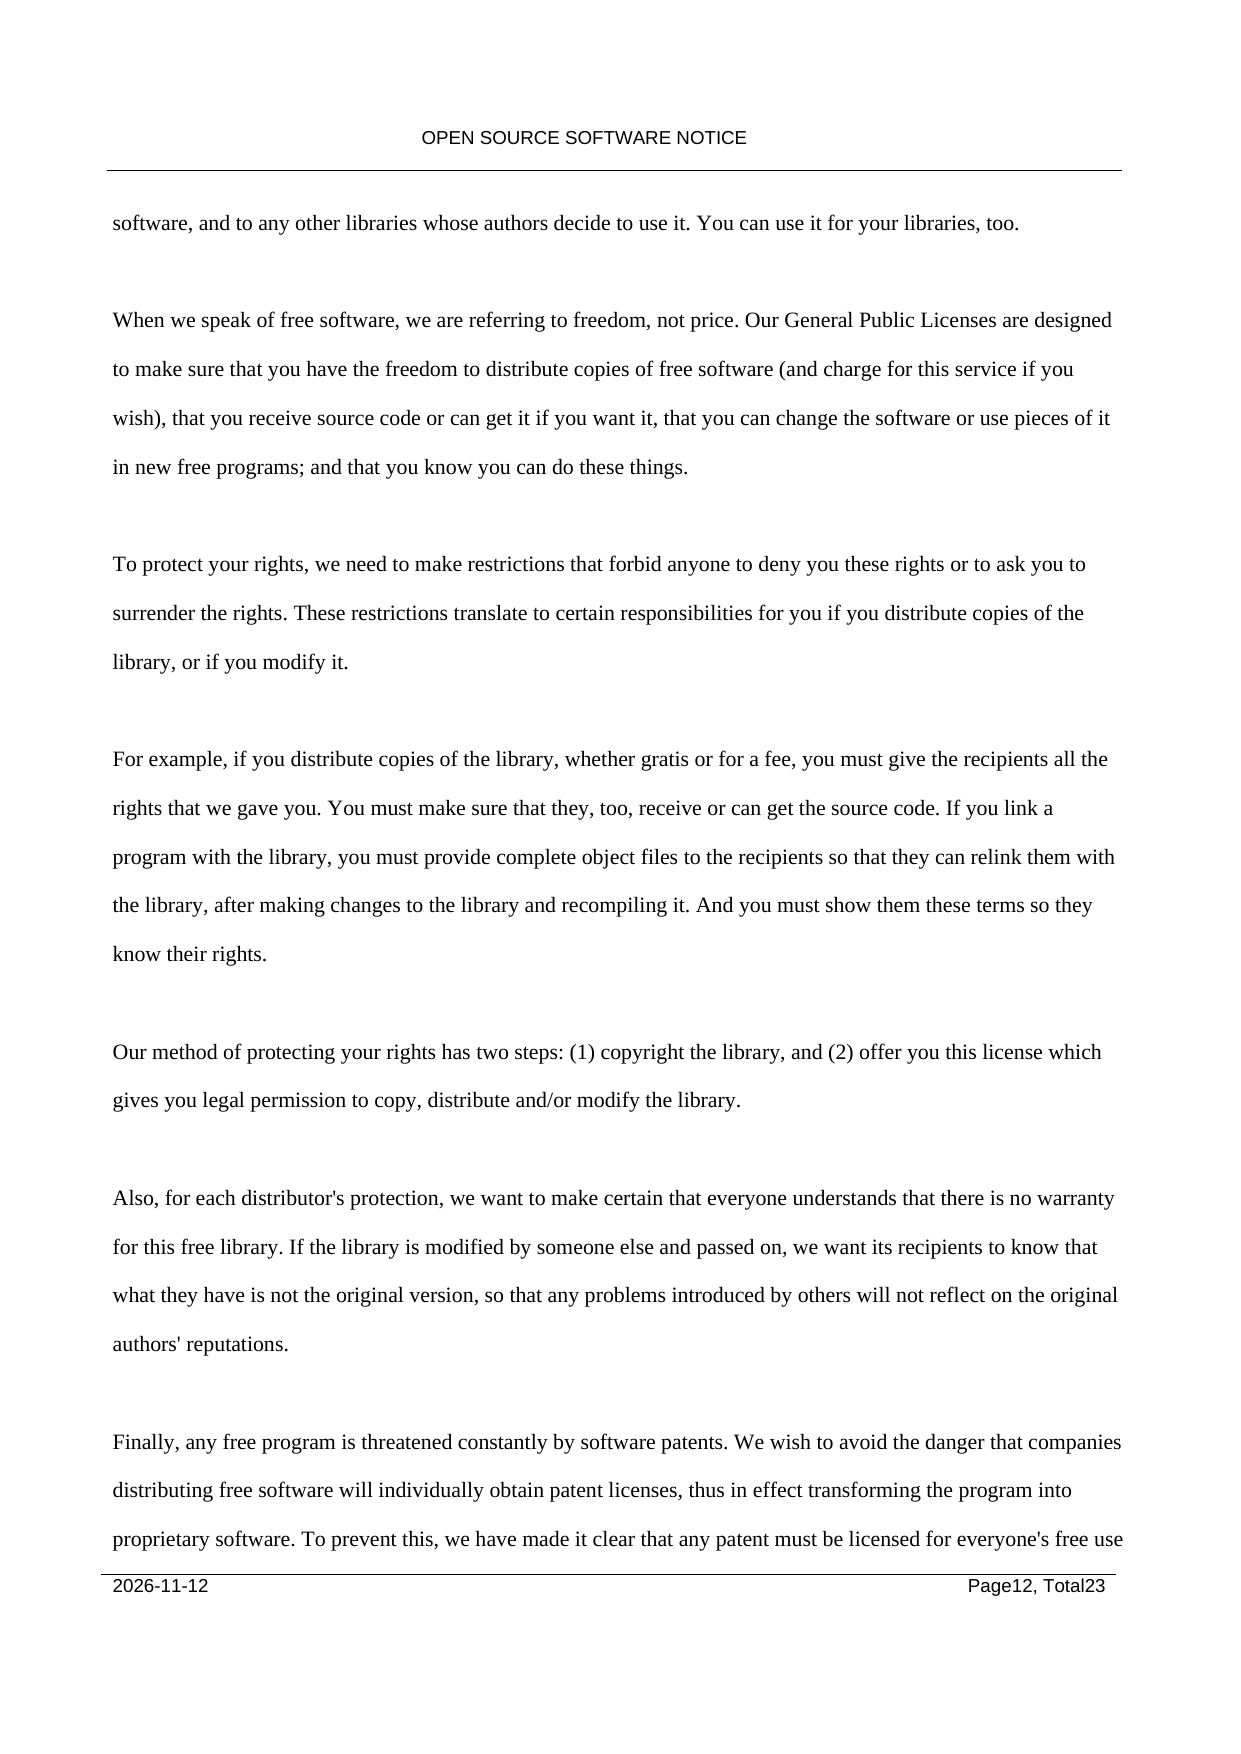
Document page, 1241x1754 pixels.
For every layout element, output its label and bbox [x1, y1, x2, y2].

text [112, 206, 1128, 1555]
